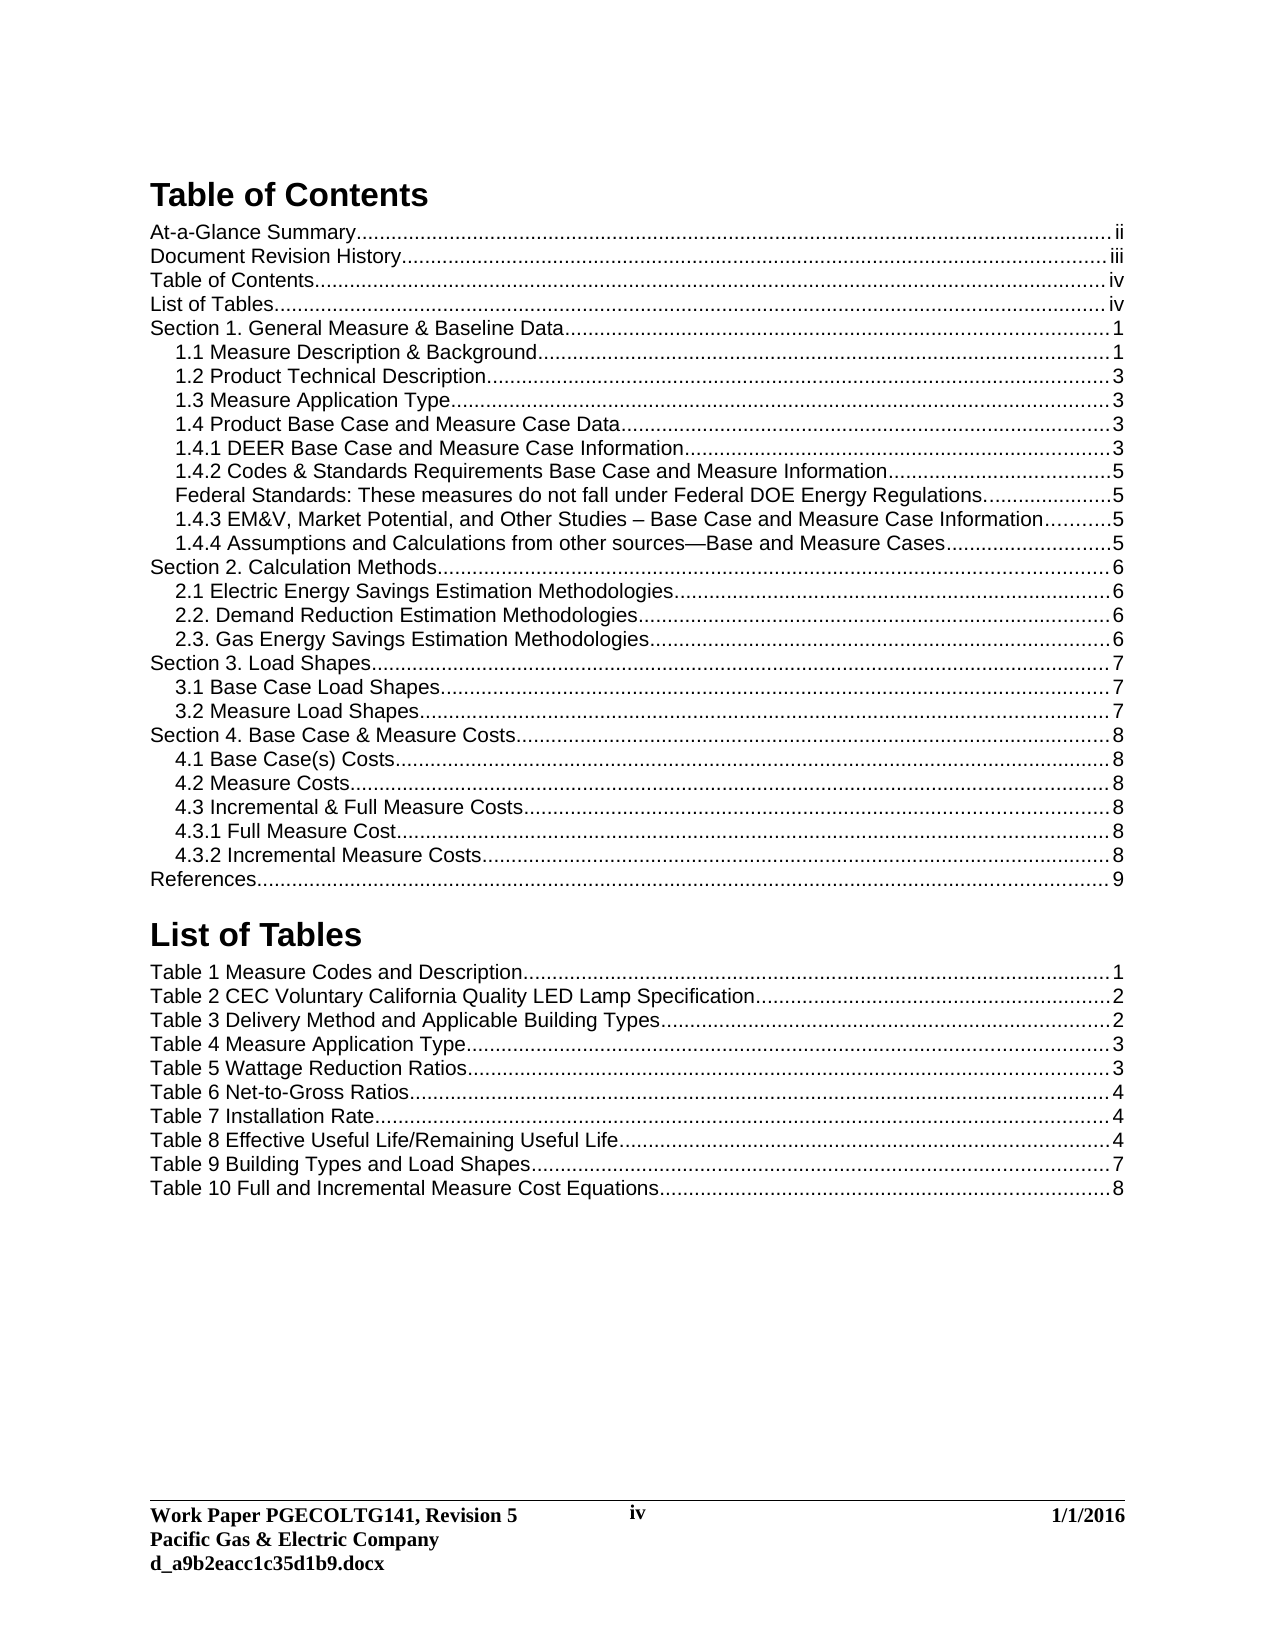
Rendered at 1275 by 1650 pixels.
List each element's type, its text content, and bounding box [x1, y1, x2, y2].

text Document Revision History iii [150, 244, 1125, 268]
text Table 7 Installation Rate 4 [150, 1104, 1125, 1128]
text Federal Standards: These measures do not fall under Federal DOE Energy Regulations. 5 [175, 483, 1125, 507]
text 4.3 Incremental & Full Measure Costs 8 [175, 795, 1125, 819]
text Table 1 Measure Codes and Description 1 [150, 960, 1125, 984]
text 2.1 Electric Energy Savings Estimation Methodologies 6 [175, 579, 1125, 603]
text Table 9 Building Types and Load Shapes 7 [150, 1152, 1125, 1176]
text 1.2 Product Technical Description 3 [175, 363, 1125, 387]
text List of Tables iv [150, 292, 1125, 316]
text 4.1 Base Case(s) Costs 8 [175, 747, 1125, 771]
text 1.1 Measure Description & Background 1 [175, 339, 1125, 363]
text 1.3 Measure Application Type 3 [175, 387, 1125, 411]
text Table 2 CEC Voluntary California Quality LED Lamp Specification 2 [150, 984, 1125, 1008]
text Table 4 Measure Application Type 3 [150, 1032, 1125, 1056]
text 1.4.4 Assumptions and Calculations from other sources—Base and Measure Cases 5 [175, 531, 1125, 555]
text 3.2 Measure Load Shapes 7 [175, 699, 1125, 723]
text Table 6 Net-to-Gross Ratios 4 [150, 1080, 1125, 1104]
text Table 8 Effective Useful Life/Remaining Useful Life 4 [150, 1128, 1125, 1152]
text 2.3. Gas Energy Savings Estimation Methodologies 6 [175, 627, 1125, 651]
text Section 1. General Measure & Baseline Data 1 [150, 316, 1125, 339]
text Table 5 Wattage Reduction Ratios 3 [150, 1056, 1125, 1080]
text 3.1 Base Case Load Shapes 7 [175, 675, 1125, 699]
text 1.4.3 EM&V, Market Potential, and Other Studies – Base Case and Measure Case Information 5 [175, 507, 1125, 531]
text 1.4.2 Codes & Standards Requirements Base Case and Measure Information 5 [175, 459, 1125, 483]
text Table 3 Delivery Method and Applicable Building Types 2 [150, 1008, 1125, 1032]
text 1.4 Product Base Case and Measure Case Data 3 [175, 411, 1125, 435]
text Section 2. Calculation Methods 6 [150, 555, 1125, 579]
text Section 3. Load Shapes 7 [150, 651, 1125, 675]
text References 9 [150, 867, 1125, 891]
text 1.4.1 DEER Base Case and Measure Case Information 3 [175, 435, 1125, 459]
text Table 10 Full and Incremental Measure Cost Equations 8 [150, 1176, 1125, 1200]
text 2.2. Demand Reduction Estimation Methodologies 6 [175, 603, 1125, 627]
text 4.2 Measure Costs 8 [175, 771, 1125, 795]
text 4.3.1 Full Measure Cost 8 [175, 819, 1125, 843]
subtitle Table of Contents [150, 175, 1125, 213]
subtitle List of Tables [150, 916, 1125, 954]
text At-a-Glance Summary ii [150, 220, 1125, 244]
text 4.3.2 Incremental Measure Costs 8 [175, 843, 1125, 867]
text Section 4. Base Case & Measure Costs 8 [150, 723, 1125, 747]
text Table of Contents iv [150, 268, 1125, 292]
